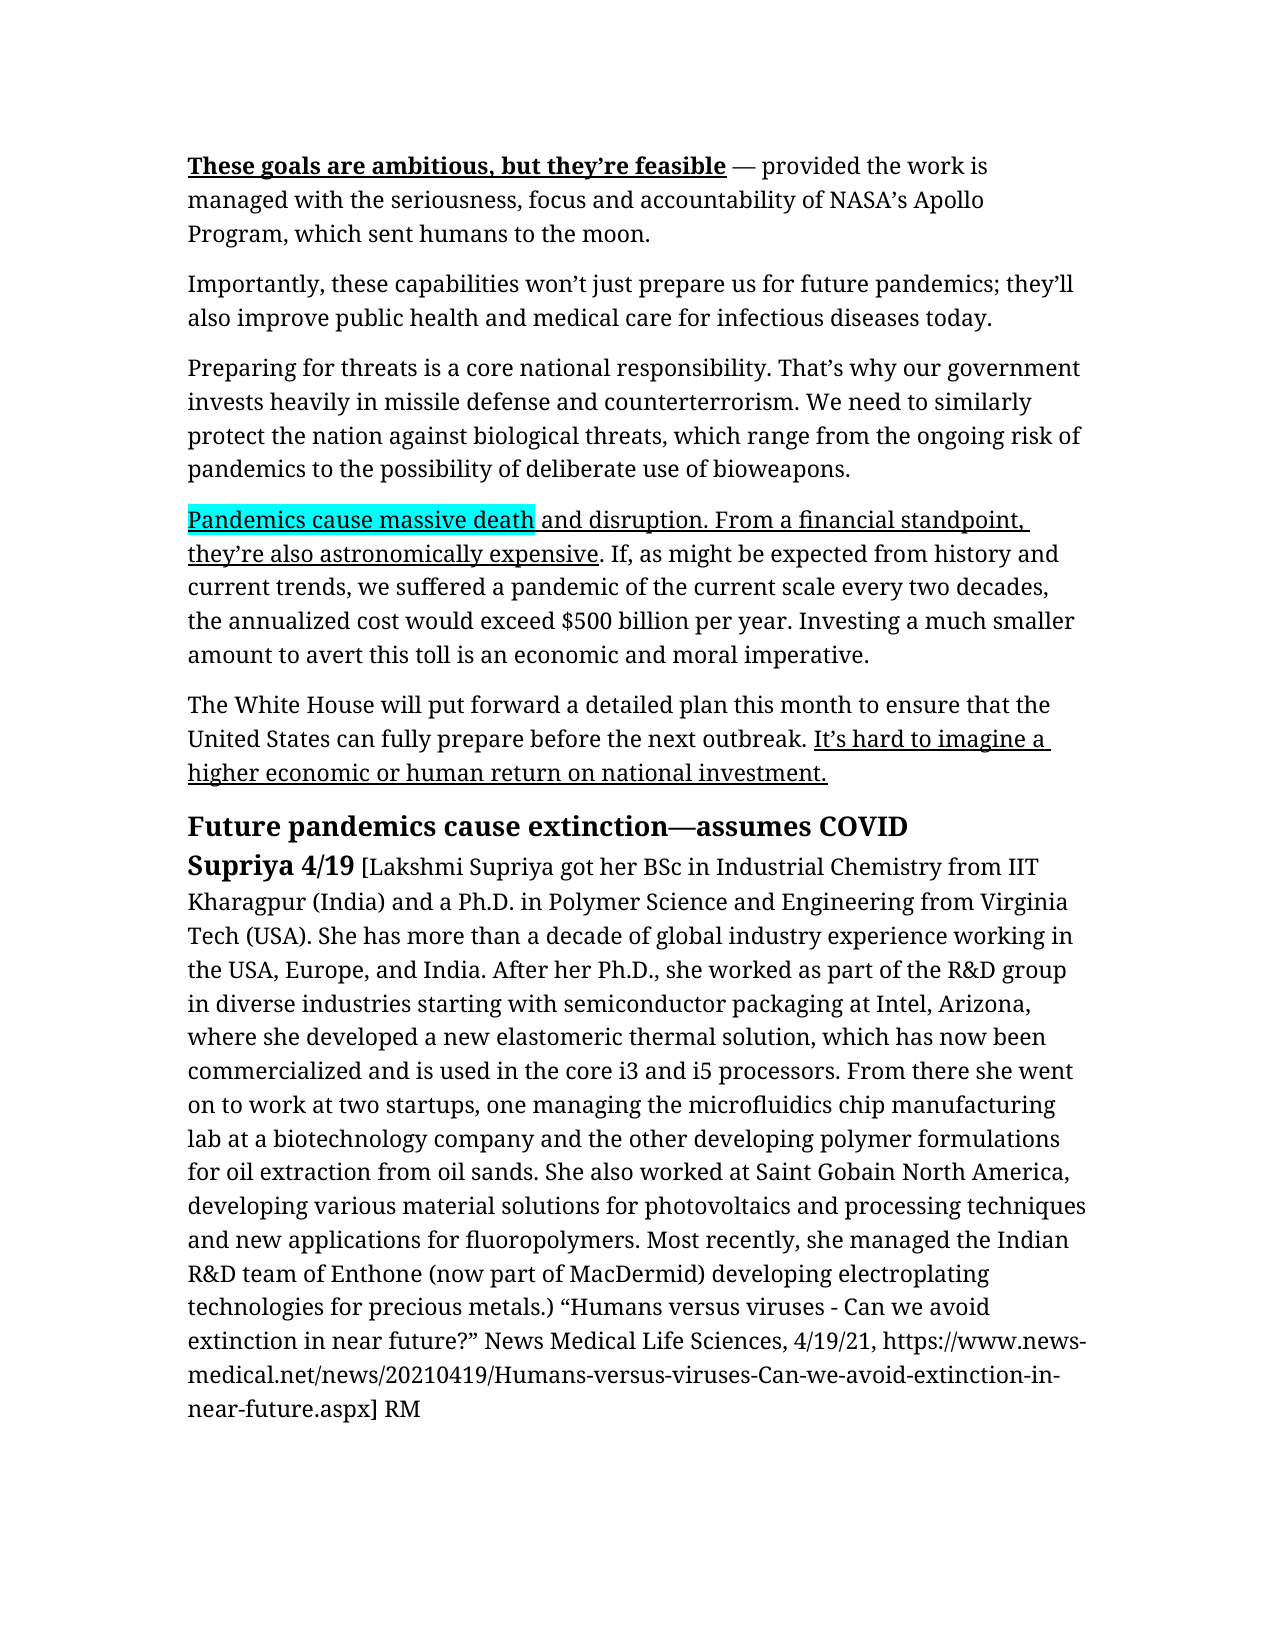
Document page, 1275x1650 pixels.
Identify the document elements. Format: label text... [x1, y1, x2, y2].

subtitle Future pandemics cause extinction—assumes COVID [187, 807, 1087, 844]
text The White House will put forward a detailed plan this month to ensure that the United States can fully prepare before the next outbreak. It’s hard to imagine a higher economic or human return on national investment. [187, 689, 1087, 788]
text Supriya 4/19 [Lakshmi Supriya got her BSc in Industrial Chemistry from IIT Kharagpur (India) and a Ph.D. in Polymer Science and Engineering from Virginia Tech (USA). She has more than a decade of global industry experience working in the USA, Europe, and India. After her Ph.D., she worked as part of the R&D group in diverse industries starting with semiconductor packaging at Intel, Arizona, where she developed a new elastomeric thermal solution, which has now been commercialized and is used in the core i3 and i5 processors. From there she went on to work at two startups, one managing the microfluidics chip manufacturing lab at a biotechnology company and the other developing polymer formulations for oil extraction from oil sands. She also worked at Saint Gobain North America, developing various material solutions for photovoltaics and processing techniques and new applications for fluoropolymers. Most recently, she managed the Indian R&D team of Enthone (now part of MacDermid) developing electroplating technologies for precious metals.) “Humans versus viruses - Can we avoid extinction in near future?” News Medical Life Sciences, 4/19/21, https://www.news-medical.net/news/20210419/Humans-versus-viruses-Can-we-avoid-extinction-in-near-future.aspx] RM [187, 847, 1087, 1424]
text Pandemics cause massive death and disruption. From a financial standpoint, they’re also astronomically expensive. If, as might be expected from history and current trends, we suffered a pandemic of the current scale every two decades, the annualized cost would exceed $500 billion per year. Investing a much smaller amount to avert this toll is an economic and moral imperative. [187, 504, 1087, 670]
text Preparing for threats is a core national responsibility. That’s why our government invests heavily in missile defense and counterterrorism. We need to similarly protect the nation against biological threats, which range from the ongoing risk of pandemics to the possibility of deliberate use of bioweapons. [187, 352, 1087, 484]
text Importantly, these capabilities won’t just prepare us for future pandemics; they’ll also improve public health and medical care for infectious diseases today. [187, 268, 1087, 333]
text These goals are ambitious, but they’re feasible — provided the work is managed with the seriousness, focus and accountability of NASA’s Apollo Program, which sent humans to the moon. [187, 150, 1087, 249]
